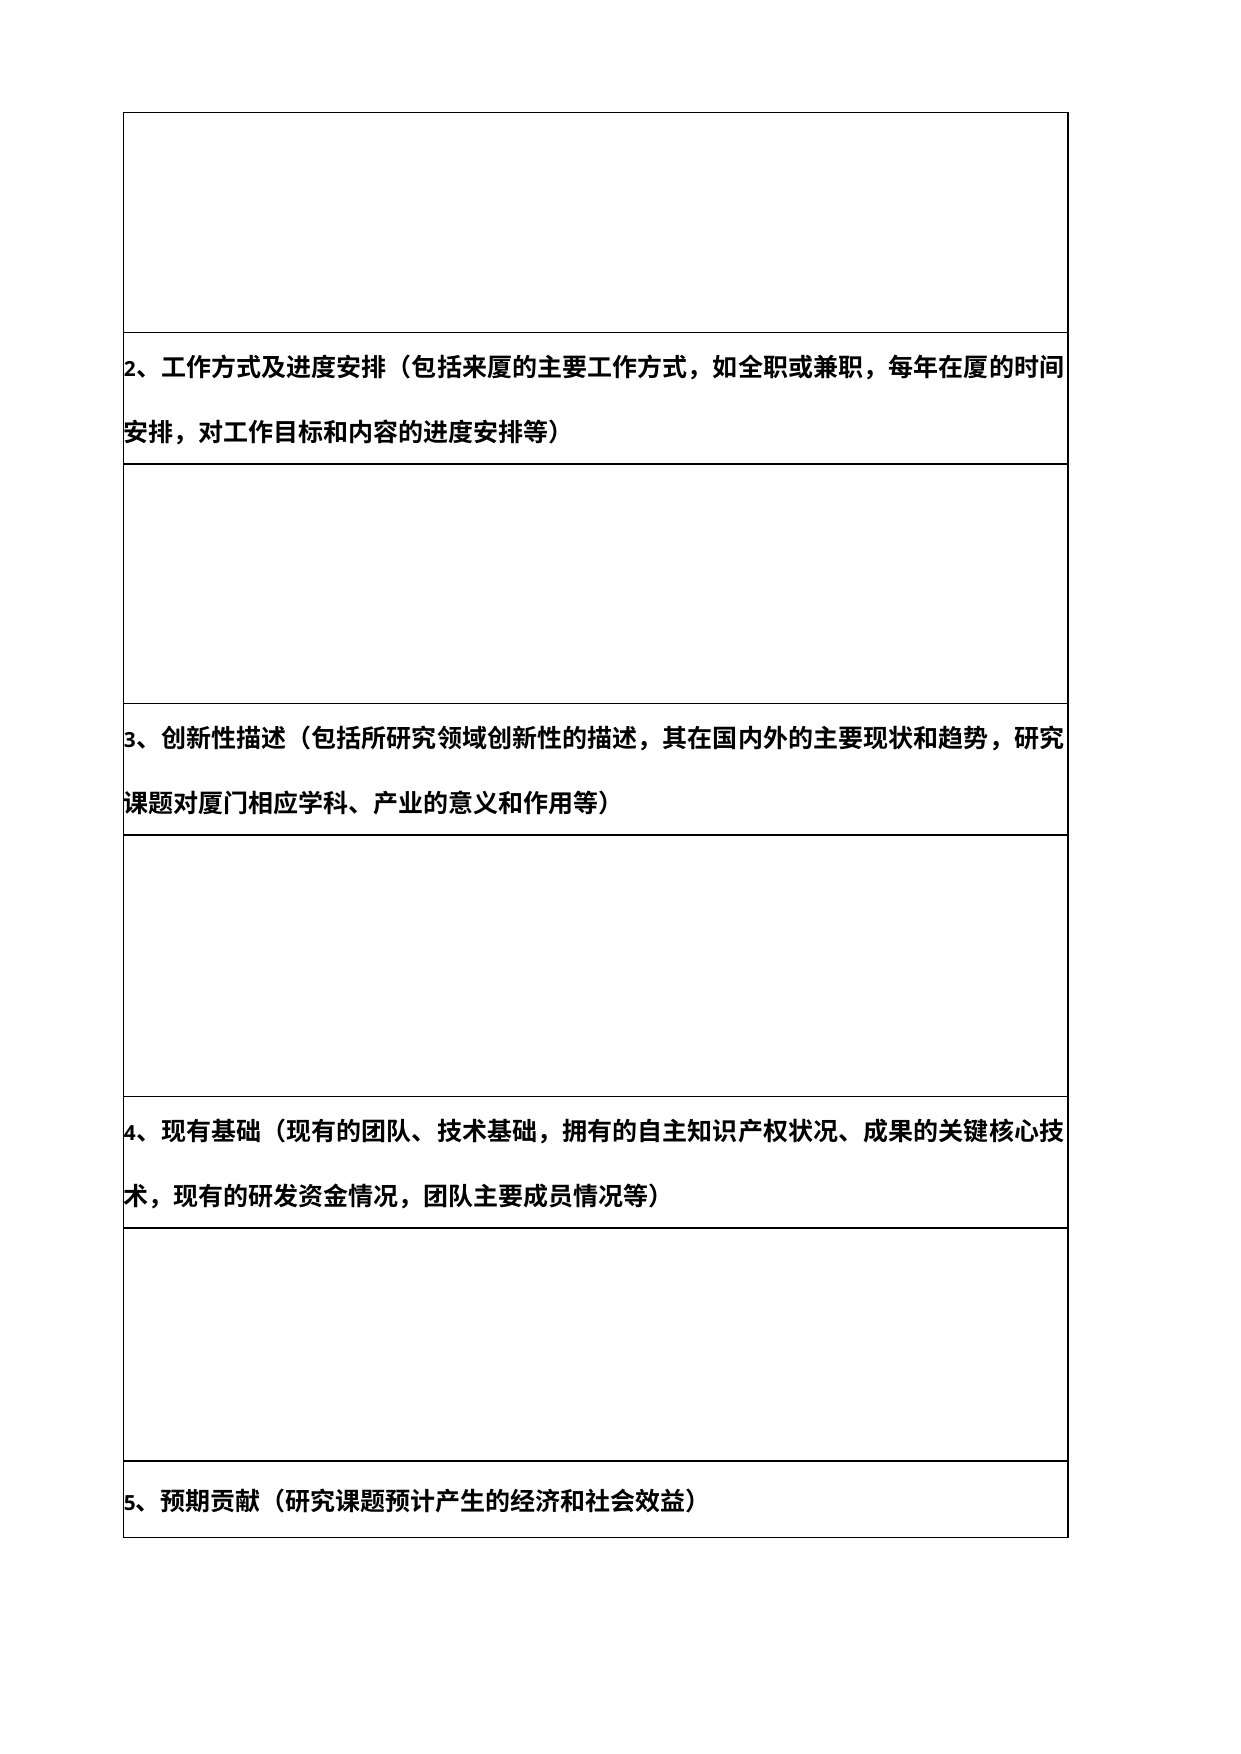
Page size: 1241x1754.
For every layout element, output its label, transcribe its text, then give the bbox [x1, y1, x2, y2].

table_cell [124, 113, 1067, 332]
table_cell 3、创新性描述（包括所研究领域创新性的描述，其在国内外的主要现状和趋势，研究课题对厦门相应学科、产业的意义和作用等） [124, 704, 1067, 834]
table_cell 4、现有基础（现有的团队、技术基础，拥有的自主知识产权状况、成果的关键核心技术，现有的研发资金情况，团队主要成员情况等） [124, 1097, 1067, 1227]
table_cell [124, 1229, 1067, 1460]
table_cell 5、预期贡献（研究课题预计产生的经济和社会效益） [124, 1462, 1067, 1537]
table_cell 2、工作方式及进度安排（包括来厦的主要工作方式，如全职或兼职，每年在厦的时间安排，对工作目标和内容的进度安排等） [124, 333, 1067, 463]
table_cell [124, 465, 1067, 703]
table_cell [124, 836, 1067, 1096]
